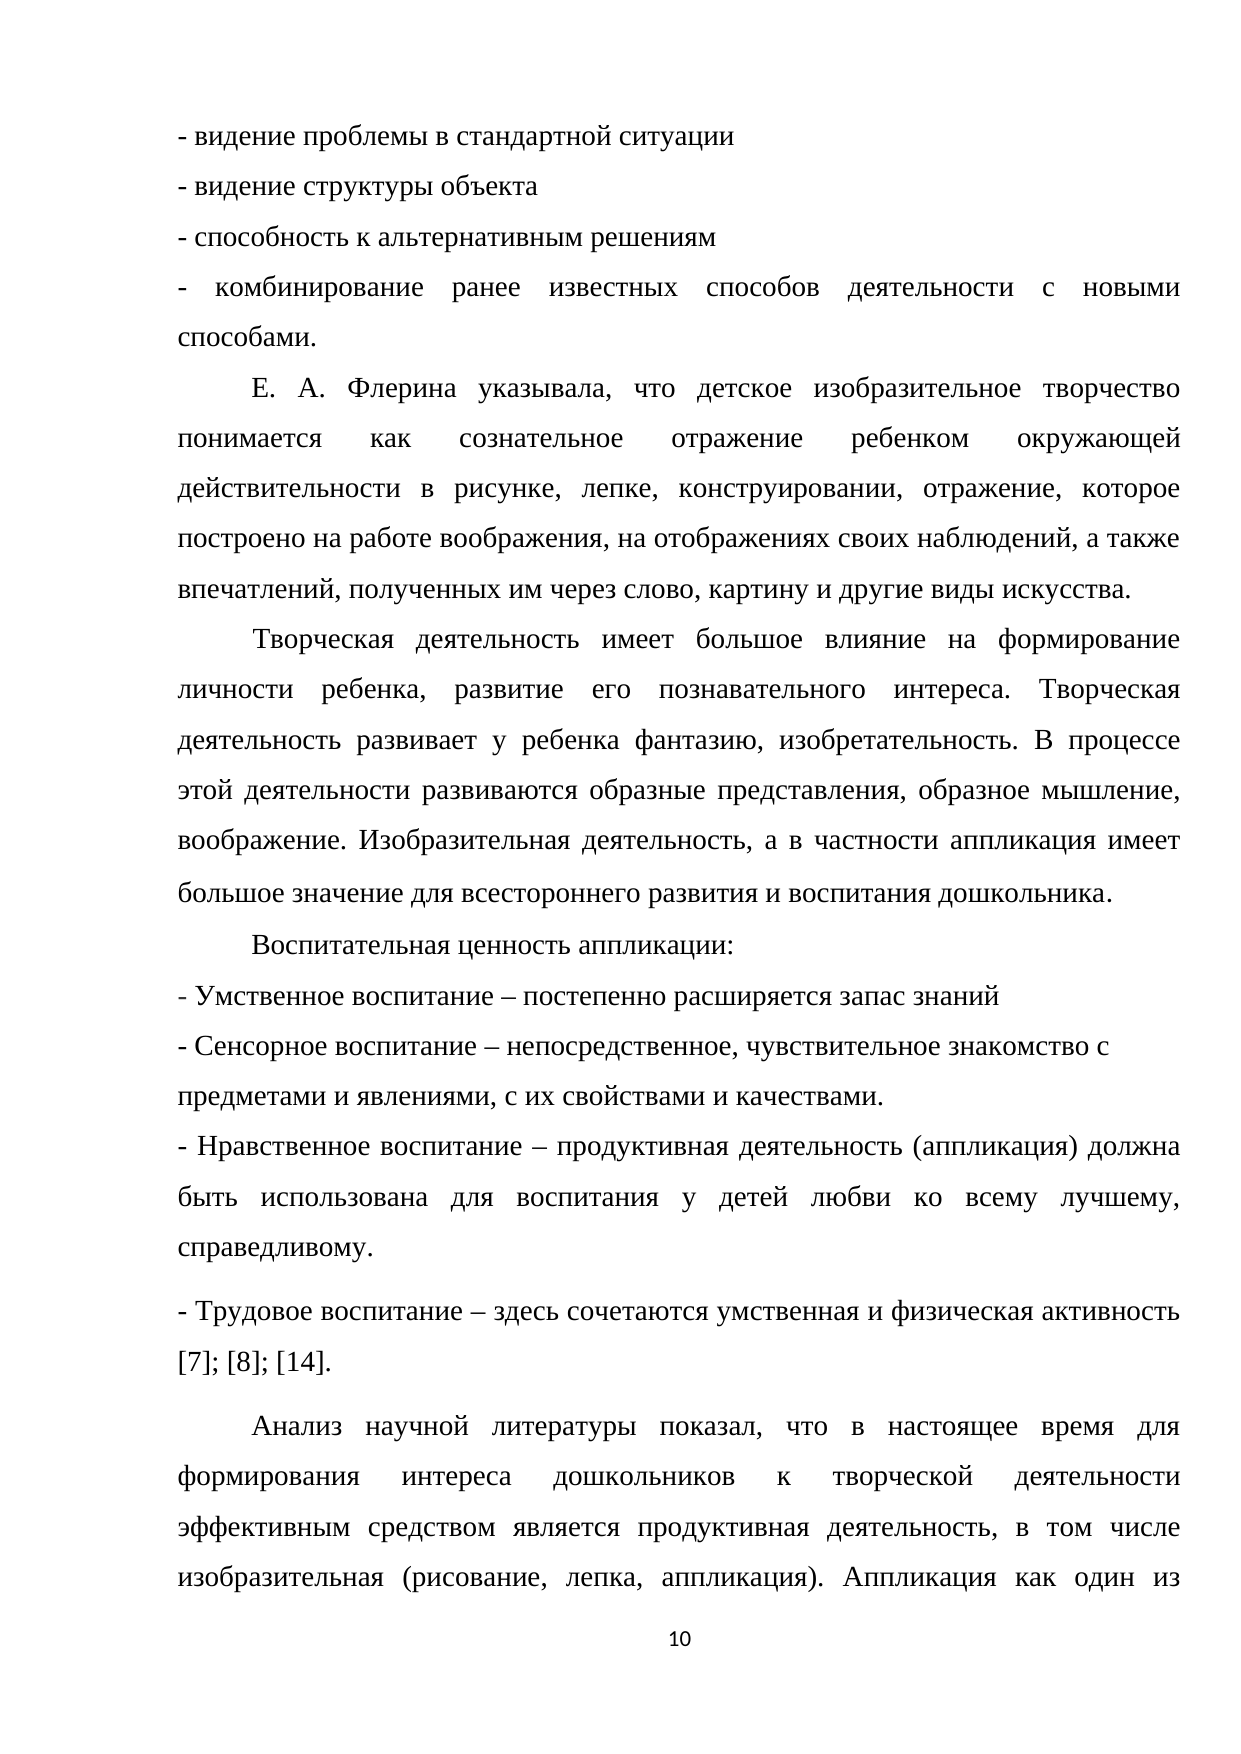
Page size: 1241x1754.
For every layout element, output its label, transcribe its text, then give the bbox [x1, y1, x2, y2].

text Е. А. Флерина указывала, что детское изобразительное творчество понимается как сознательное отражение ребенком окружающей действительности в рисунке, лепке, конструировании, отражение, которое построено на работе воображения, на отображениях своих наблюдений, а также впечатлений, полученных им через слово, картину и другие виды искусства. [177, 370, 1181, 604]
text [177, 1408, 1181, 1593]
text - комбинирование ранее известных способов деятельности с новыми способами. [177, 269, 1181, 353]
text Воспитательная ценность аппликации: [177, 927, 1181, 961]
text - Умственное воспитание – постепенно расширяется запас знаний [177, 978, 1181, 1011]
text - видение проблемы в стандартной ситуации [177, 118, 1181, 152]
text - Трудовое воспитание – здесь сочетаются умственная и физическая активность [7]; [8]; [14]. [177, 1293, 1181, 1377]
text - Нравственное воспитание – продуктивная деятельность (аппликация) должна быть использована для воспитания у детей любви ко всему лучшему, справедливому. [177, 1128, 1181, 1263]
text - Сенсорное воспитание – непосредственное, чувствительное знакомство с предметами и явлениями, с их свойствами и качествами. [177, 1028, 1181, 1112]
text - способность к альтернативным решениям [177, 219, 1181, 252]
text - видение структуры объекта [177, 168, 1181, 202]
text Творческая деятельность имеет большое влияние на формирование личности ребенка, развитие его познавательного интереса. Творческая деятельность развивает у ребенка фантазию, изобретательность. В процессе этой деятельности развиваются образные представления, образное мышление, воображение. Изобразительная деятельность, а в частности аппликация имеет большое значение для всестороннего развития и воспитания дошкольника. [177, 621, 1181, 909]
